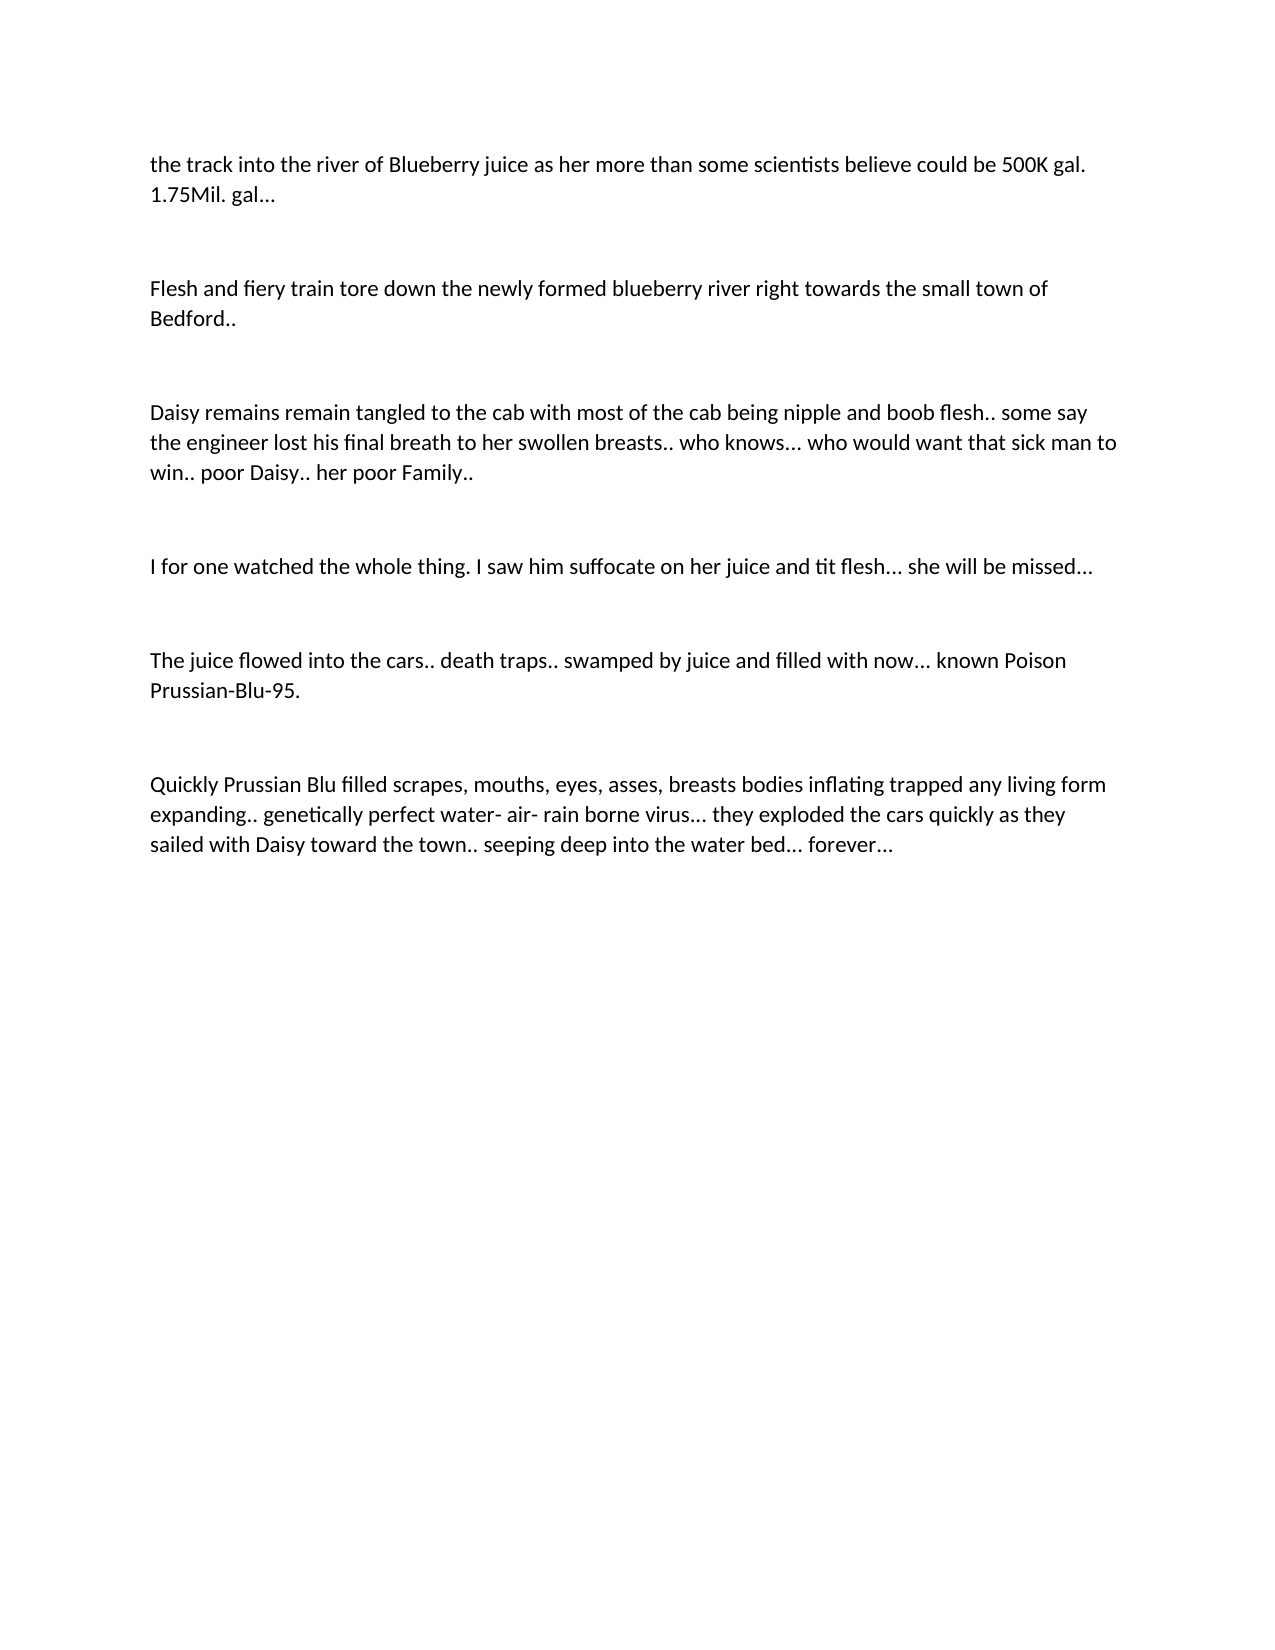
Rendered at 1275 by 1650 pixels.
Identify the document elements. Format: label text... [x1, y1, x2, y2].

text Quickly Prussian Blu filled scrapes, mouths, eyes, asses, breasts bodies inflating trapped any living form expanding.. genetically perfect water- air- rain borne virus... they exploded the cars quickly as they sailed with Daisy toward the town.. seeping deep into the water bed... forever... [150, 770, 1125, 858]
text Flesh and fiery train tore down the newly formed blueberry river right towards the small town of Bedford.. [150, 274, 1125, 332]
text The juice flowed into the cars.. death traps.. swamped by juice and filled with now... known Poison Prussian-Blu-95. [150, 646, 1125, 704]
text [150, 150, 1125, 208]
text Daisy remains remain tangled to the cab with most of the cab being nipple and boob flesh.. some say the engineer lost his final breath to her swollen breasts.. who knows... who would want that sick man to win.. poor Daisy.. her poor Family.. [150, 398, 1125, 486]
text I for one watched the whole thing. I saw him suffocate on her juice and tit flesh... she will be missed... [150, 552, 1125, 580]
